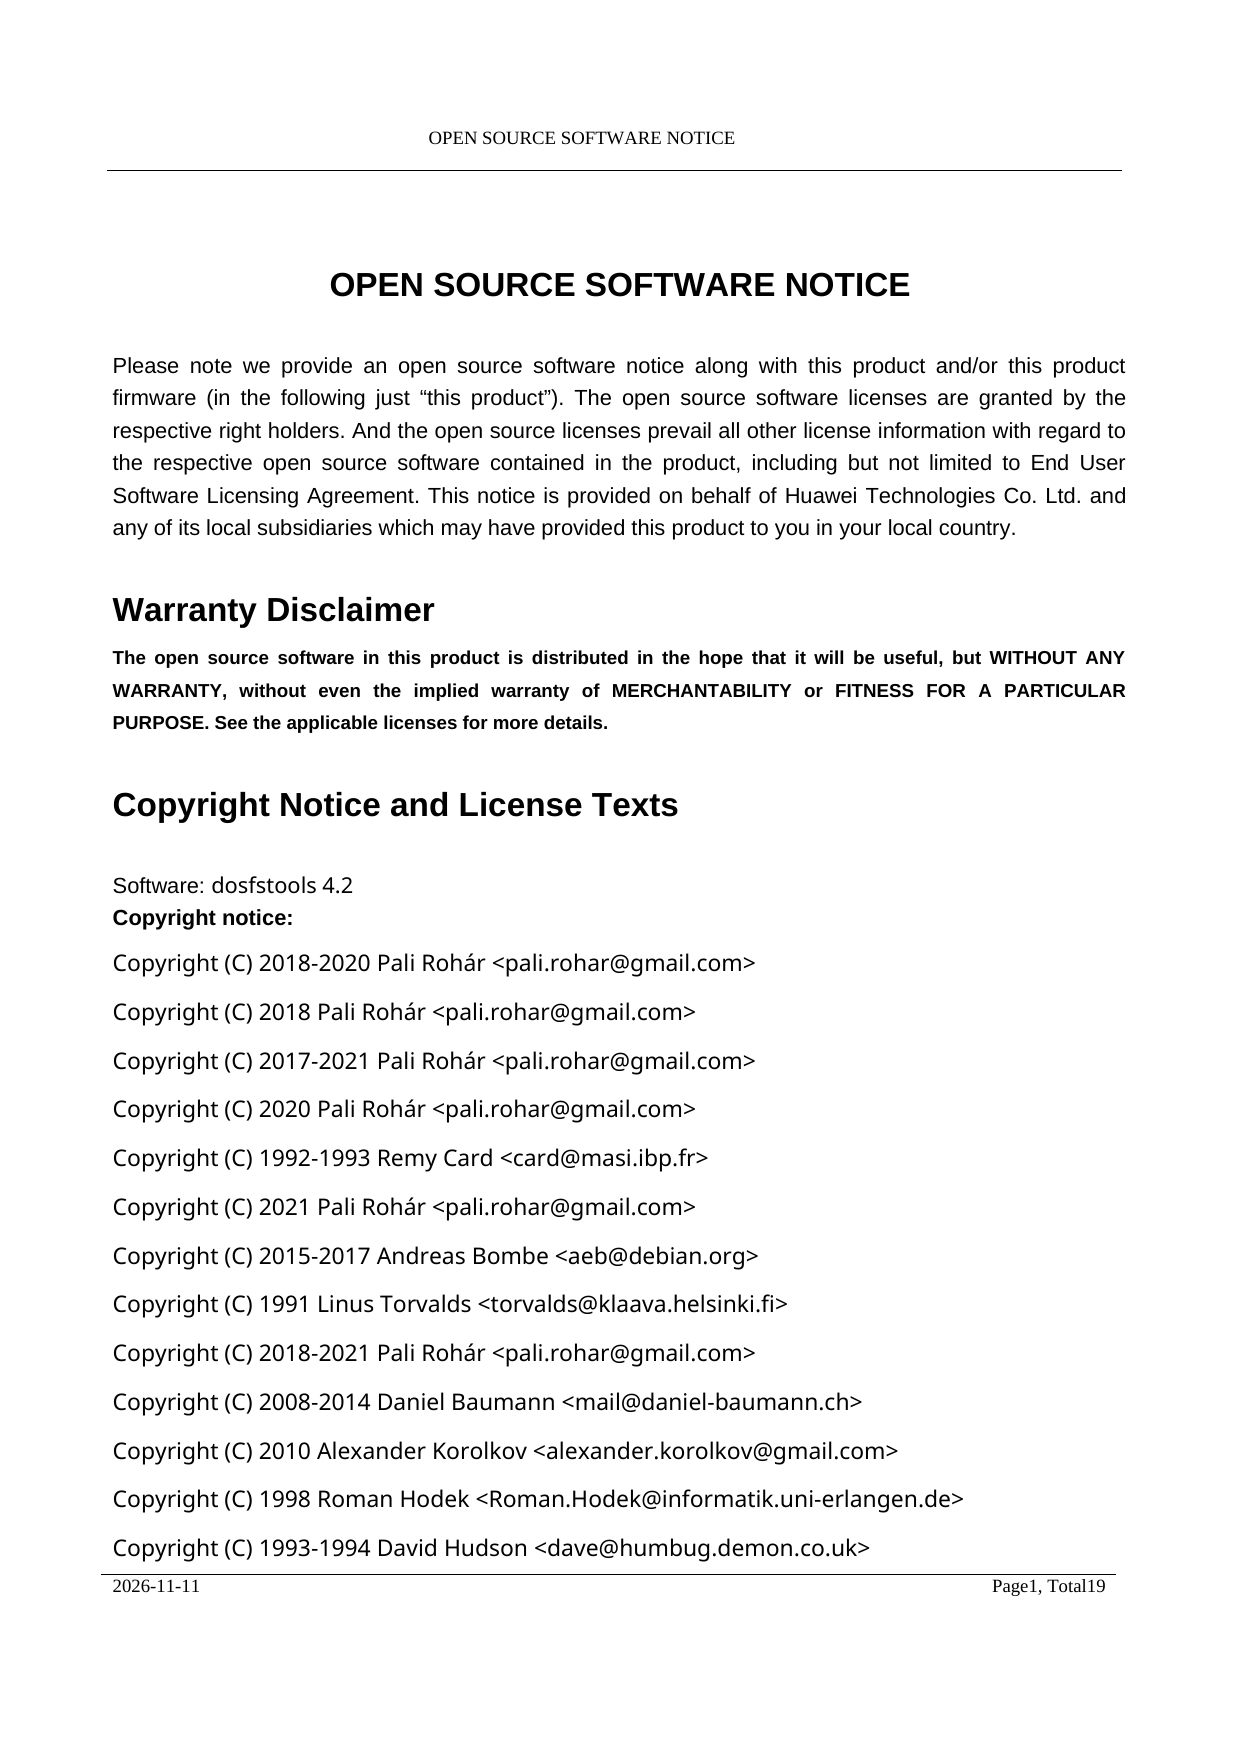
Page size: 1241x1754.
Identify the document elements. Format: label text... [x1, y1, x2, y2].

text Warranty Disclaimer [112, 576, 1128, 641]
text Software: dosfstools 4.2 [112, 869, 1128, 901]
text Please note we provide an open source software notice along with this product and/or this product firmware (in the following just “this product”). The open source software licenses are granted by the respective right holders. And the open source licenses prevail all other license information with regard to the respective open source software contained in the product, including but not limited to End User Software Licensing Agreement. This notice is provided on behalf of Huawei Technologies Co. Ltd. and any of its local subsidiaries which may have provided this product to you in your local country. [112, 349, 1128, 544]
text Copyright Notice and License Texts [112, 771, 1128, 836]
text Copyright notice: [112, 901, 1128, 934]
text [112, 947, 1128, 1564]
text The open source software in this product is distributed in the hope that it will be useful, but WITHOUT ANY WARRANTY, without even the implied warranty of MERCHANTABILITY or FITNESS FOR A PARTICULAR PURPOSE. See the applicable licenses for more details. [112, 641, 1128, 739]
text OPEN SOURCE SOFTWARE NOTICE [112, 251, 1128, 316]
